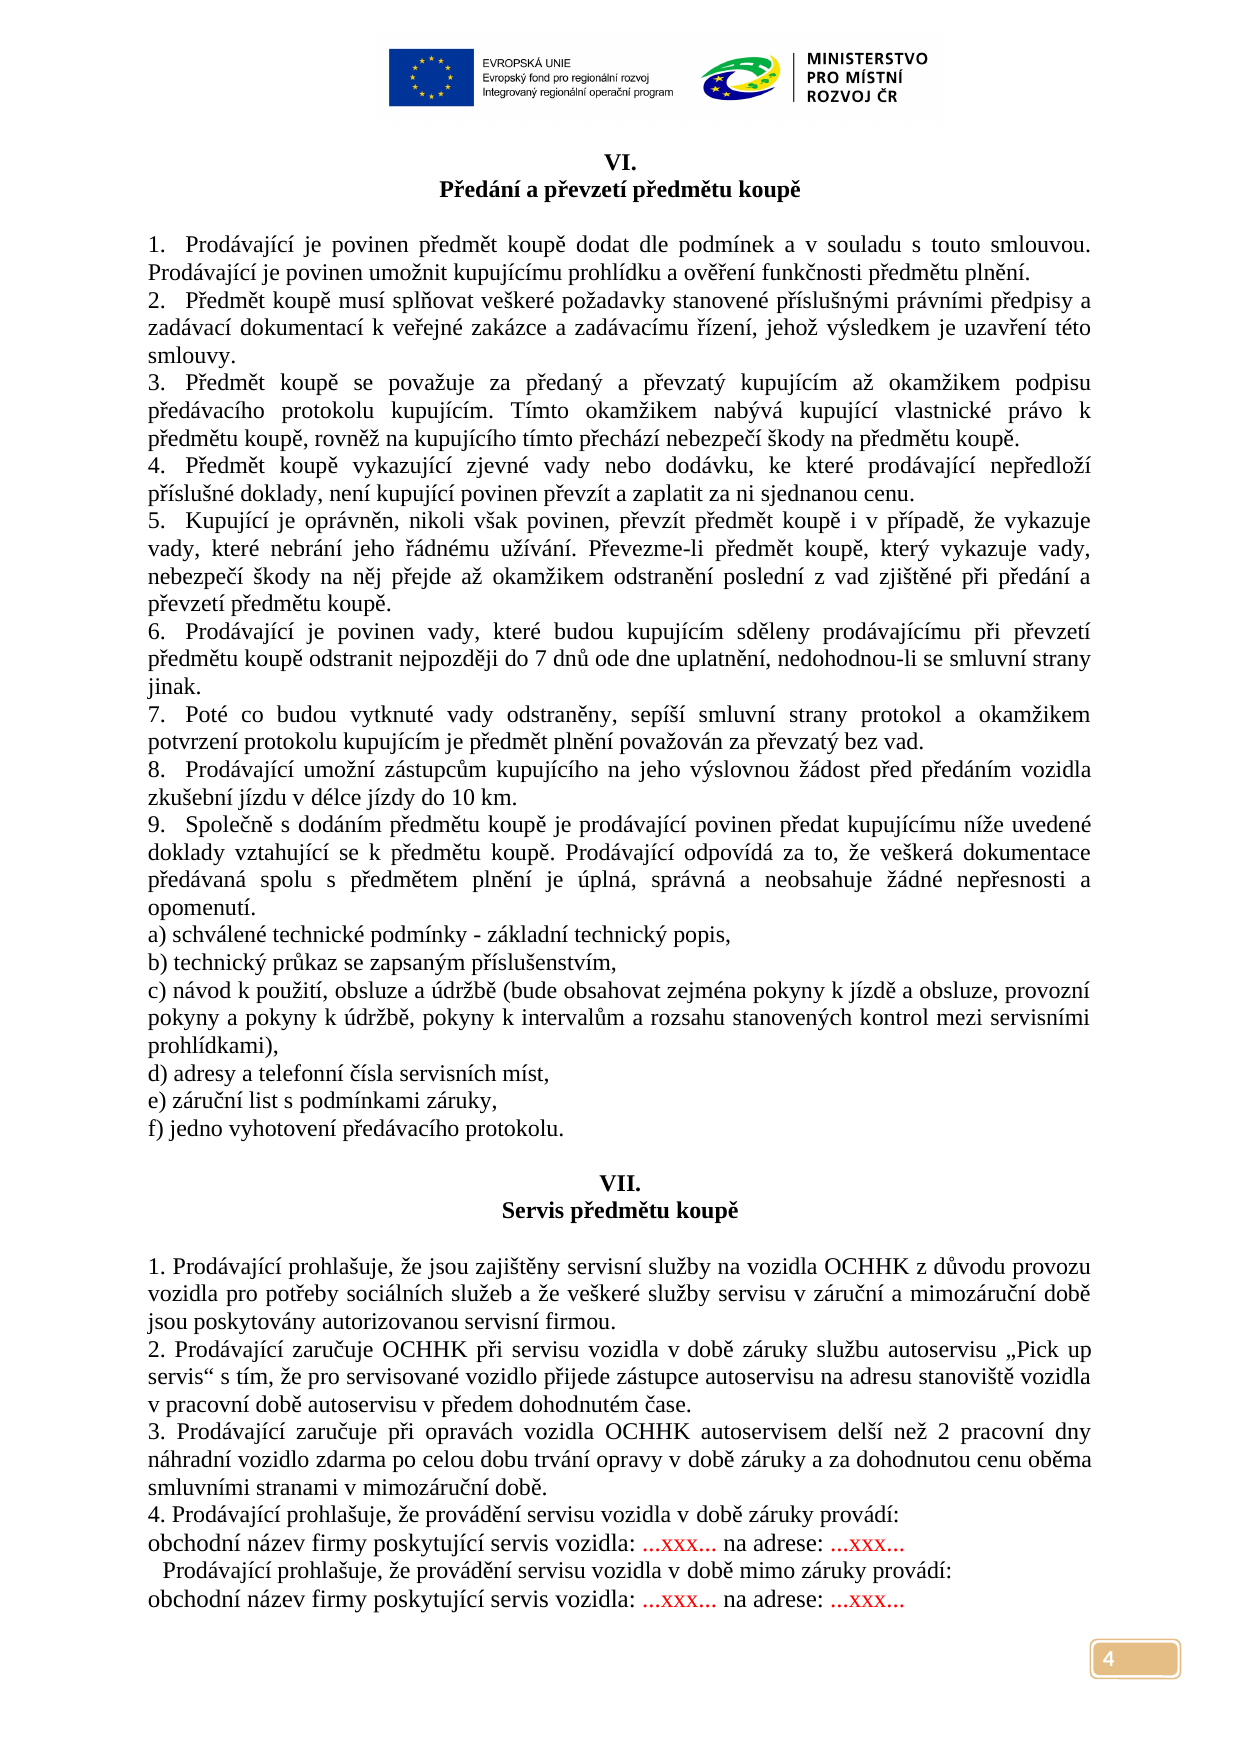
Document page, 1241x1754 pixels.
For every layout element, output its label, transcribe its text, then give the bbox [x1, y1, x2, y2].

text d) adresy a telefonní čísla servisních míst, [148, 1058, 1093, 1086]
text 1. Prodávající prohlašuje, že jsou zajištěny servisní služby na vozidla OCHHK z důvodu provozu vozidla pro potřeby sociálních služeb a že veškeré služby servisu v záruční a mimozáruční době jsou poskytovány autorizovanou servisní firmou. [148, 1252, 1093, 1334]
text a) schválené technické podmínky - základní technický popis, [148, 921, 1093, 948]
text Prodávající prohlašuje, že provádění servisu vozidla v době mimo záruky provádí: [162, 1557, 1093, 1584]
text obchodní název firmy poskytující servis vozidla: ...xxx... na adrese: ...xxx... [148, 1528, 1093, 1557]
text 4. Prodávající prohlašuje, že provádění servisu vozidla v době záruky provádí: [148, 1500, 1093, 1528]
text 6. Prodávající je povinen vady, které budou kupujícím sděleny prodávajícímu při převzetí předmětu koupě odstranit nejpozději do 7 dnů ode dne uplatnění, nedohodnou-li se smluvní strany jinak. [148, 617, 1093, 700]
picture [370, 29, 946, 125]
text 4. Předmět koupě vykazující zjevné vady nebo dodávku, ke které prodávající nepředloží příslušné doklady, není kupující povinen převzít a zaplatit za ni sjednanou cenu. [148, 451, 1093, 506]
text 2. Předmět koupě musí splňovat veškeré požadavky stanovené příslušnými právními předpisy a zadávací dokumentací k veřejné zakázce a zadávacímu řízení, jehož výsledkem je uzavření této smlouvy. [148, 286, 1093, 368]
text VI. [148, 148, 1093, 175]
text 3. Prodávající zaručuje při opravách vozidla OCHHK autoservisem delší než 2 pracovní dny náhradní vozidlo zdarma po celou dobu trvání opravy v době záruky a za dohodnutou cenu oběma smluvními stranami v mimozáruční době. [148, 1417, 1093, 1500]
text c) návod k použití, obsluze a údržbě (bude obsahovat zejména pokyny k jízdě a obsluze, provozní pokyny a pokyny k údržbě, pokyny k intervalům a rozsahu stanovených kontrol mezi servisními prohlídkami), [148, 976, 1093, 1058]
text b) technický průkaz se zapsaným příslušenstvím, [148, 948, 1093, 976]
text f) jedno vyhotovení předávacího protokolu. [148, 1114, 1093, 1141]
text 7. Poté co budou vytknuté vady odstraněny, sepíší smluvní strany protokol a okamžikem potvrzení protokolu kupujícím je předmět plnění považován za převzatý bez vad. [148, 700, 1093, 755]
text 9. Společně s dodáním předmětu koupě je prodávající povinen předat kupujícímu níže uvedené doklady vztahující se k předmětu koupě. Prodávající odpovídá za to, že veškerá dokumentace předávaná spolu s předmětem plnění je úplná, správná a neobsahuje žádné nepřesnosti a opomenutí. [148, 810, 1093, 921]
text e) záruční list s podmínkami záruky, [148, 1086, 1093, 1114]
text VII. [148, 1169, 1093, 1197]
text 8. Prodávající umožní zástupcům kupujícího na jeho výslovnou žádost před předáním vozidla zkušební jízdu v délce jízdy do 10 km. [148, 755, 1093, 810]
text 3. Předmět koupě se považuje za předaný a převzatý kupujícím až okamžikem podpisu předávacího protokolu kupujícím. Tímto okamžikem nabývá kupující vlastnické právo k předmětu koupě, rovněž na kupujícího tímto přechází nebezpečí škody na předmětu koupě. [148, 368, 1093, 451]
text Předání a převzetí předmětu koupě [148, 175, 1093, 203]
text 1. Prodávající je povinen předmět koupě dodat dle podmínek a v souladu s touto smlouvou. Prodávající je povinen umožnit kupujícímu prohlídku a ověření funkčnosti předmětu plnění. [148, 230, 1093, 286]
text 2. Prodávající zaručuje OCHHK při servisu vozidla v době záruky službu autoservisu „Pick up servis“ s tím, že pro servisované vozidlo přijede zástupce autoservisu na adresu stanoviště vozidla v pracovní době autoservisu v předem dohodnutém čase. [148, 1334, 1093, 1417]
text obchodní název firmy poskytující servis vozidla: ...xxx... na adrese: ...xxx... [148, 1584, 1093, 1613]
text 5. Kupující je oprávněn, nikoli však povinen, převzít předmět koupě i v případě, že vykazuje vady, které nebrání jeho řádnému užívání. Převezme-li předmět koupě, který vykazuje vady, nebezpečí škody na něj přejde až okamžikem odstranění poslední z vad zjištěné při předání a převzetí předmětu koupě. [148, 506, 1093, 617]
text Servis předmětu koupě [148, 1197, 1093, 1224]
